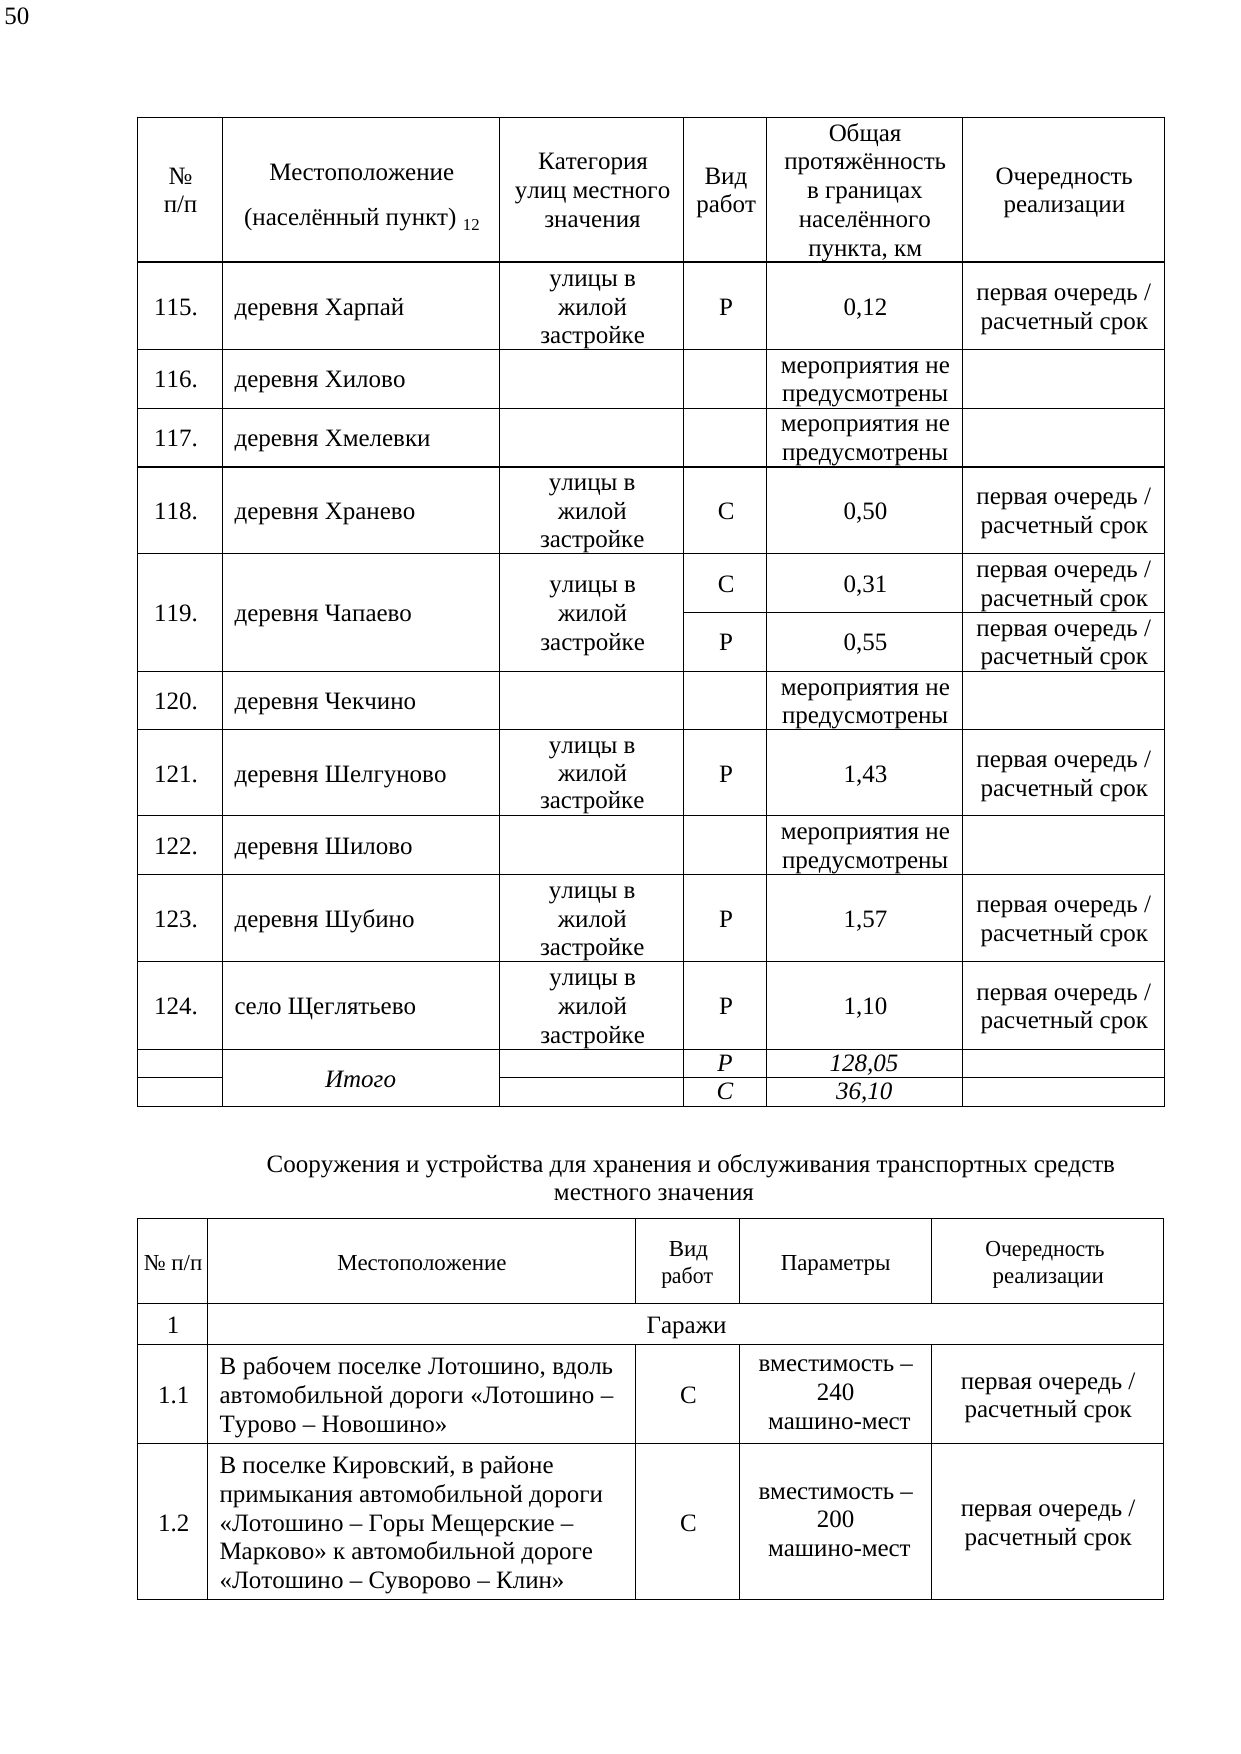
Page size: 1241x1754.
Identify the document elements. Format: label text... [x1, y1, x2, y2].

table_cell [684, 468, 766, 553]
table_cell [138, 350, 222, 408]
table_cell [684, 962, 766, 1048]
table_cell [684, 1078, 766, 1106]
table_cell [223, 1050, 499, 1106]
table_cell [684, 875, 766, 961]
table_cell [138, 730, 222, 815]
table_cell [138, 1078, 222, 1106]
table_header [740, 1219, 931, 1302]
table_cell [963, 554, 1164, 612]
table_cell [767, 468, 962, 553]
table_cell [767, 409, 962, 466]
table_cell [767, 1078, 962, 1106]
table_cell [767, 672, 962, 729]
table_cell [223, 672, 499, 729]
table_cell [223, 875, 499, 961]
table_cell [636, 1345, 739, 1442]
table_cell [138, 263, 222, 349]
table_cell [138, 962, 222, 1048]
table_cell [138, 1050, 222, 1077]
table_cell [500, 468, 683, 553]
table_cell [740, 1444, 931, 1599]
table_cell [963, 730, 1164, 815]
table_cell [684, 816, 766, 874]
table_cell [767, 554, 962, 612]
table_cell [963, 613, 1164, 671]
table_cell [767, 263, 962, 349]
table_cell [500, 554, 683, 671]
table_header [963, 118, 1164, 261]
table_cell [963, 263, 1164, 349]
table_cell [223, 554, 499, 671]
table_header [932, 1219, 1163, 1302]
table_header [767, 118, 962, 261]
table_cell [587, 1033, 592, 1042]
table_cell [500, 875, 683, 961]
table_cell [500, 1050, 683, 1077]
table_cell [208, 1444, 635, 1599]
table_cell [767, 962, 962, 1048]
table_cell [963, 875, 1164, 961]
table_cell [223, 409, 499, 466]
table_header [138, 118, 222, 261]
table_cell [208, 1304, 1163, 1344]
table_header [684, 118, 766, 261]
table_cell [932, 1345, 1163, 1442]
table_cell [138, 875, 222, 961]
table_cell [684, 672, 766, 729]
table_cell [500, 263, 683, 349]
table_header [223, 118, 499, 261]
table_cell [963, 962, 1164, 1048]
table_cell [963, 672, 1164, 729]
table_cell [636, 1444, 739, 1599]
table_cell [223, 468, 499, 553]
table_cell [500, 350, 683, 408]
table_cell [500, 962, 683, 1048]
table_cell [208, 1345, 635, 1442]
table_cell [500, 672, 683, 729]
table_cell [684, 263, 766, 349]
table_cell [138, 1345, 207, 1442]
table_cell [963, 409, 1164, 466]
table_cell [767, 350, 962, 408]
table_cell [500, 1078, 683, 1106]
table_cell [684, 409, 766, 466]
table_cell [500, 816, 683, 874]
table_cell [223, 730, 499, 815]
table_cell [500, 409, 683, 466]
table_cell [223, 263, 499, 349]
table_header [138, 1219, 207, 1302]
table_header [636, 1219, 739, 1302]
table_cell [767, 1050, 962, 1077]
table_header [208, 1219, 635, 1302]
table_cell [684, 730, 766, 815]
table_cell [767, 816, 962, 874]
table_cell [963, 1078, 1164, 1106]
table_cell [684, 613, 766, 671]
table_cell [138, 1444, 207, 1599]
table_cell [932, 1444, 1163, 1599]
text местного значения [245, 1177, 1062, 1206]
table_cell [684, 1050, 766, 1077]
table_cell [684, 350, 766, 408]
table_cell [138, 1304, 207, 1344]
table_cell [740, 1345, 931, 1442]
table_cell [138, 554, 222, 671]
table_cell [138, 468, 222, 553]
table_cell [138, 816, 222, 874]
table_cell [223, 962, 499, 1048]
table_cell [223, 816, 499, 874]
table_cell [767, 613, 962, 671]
text Сооружения и устройства для хранения и обслуживания транспортных средств [266, 1149, 1176, 1177]
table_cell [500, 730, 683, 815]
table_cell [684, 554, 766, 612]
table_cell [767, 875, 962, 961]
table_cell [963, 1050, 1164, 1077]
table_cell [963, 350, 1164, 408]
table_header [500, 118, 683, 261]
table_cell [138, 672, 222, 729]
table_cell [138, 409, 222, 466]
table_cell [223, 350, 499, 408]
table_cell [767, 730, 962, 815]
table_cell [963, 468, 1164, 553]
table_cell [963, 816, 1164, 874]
